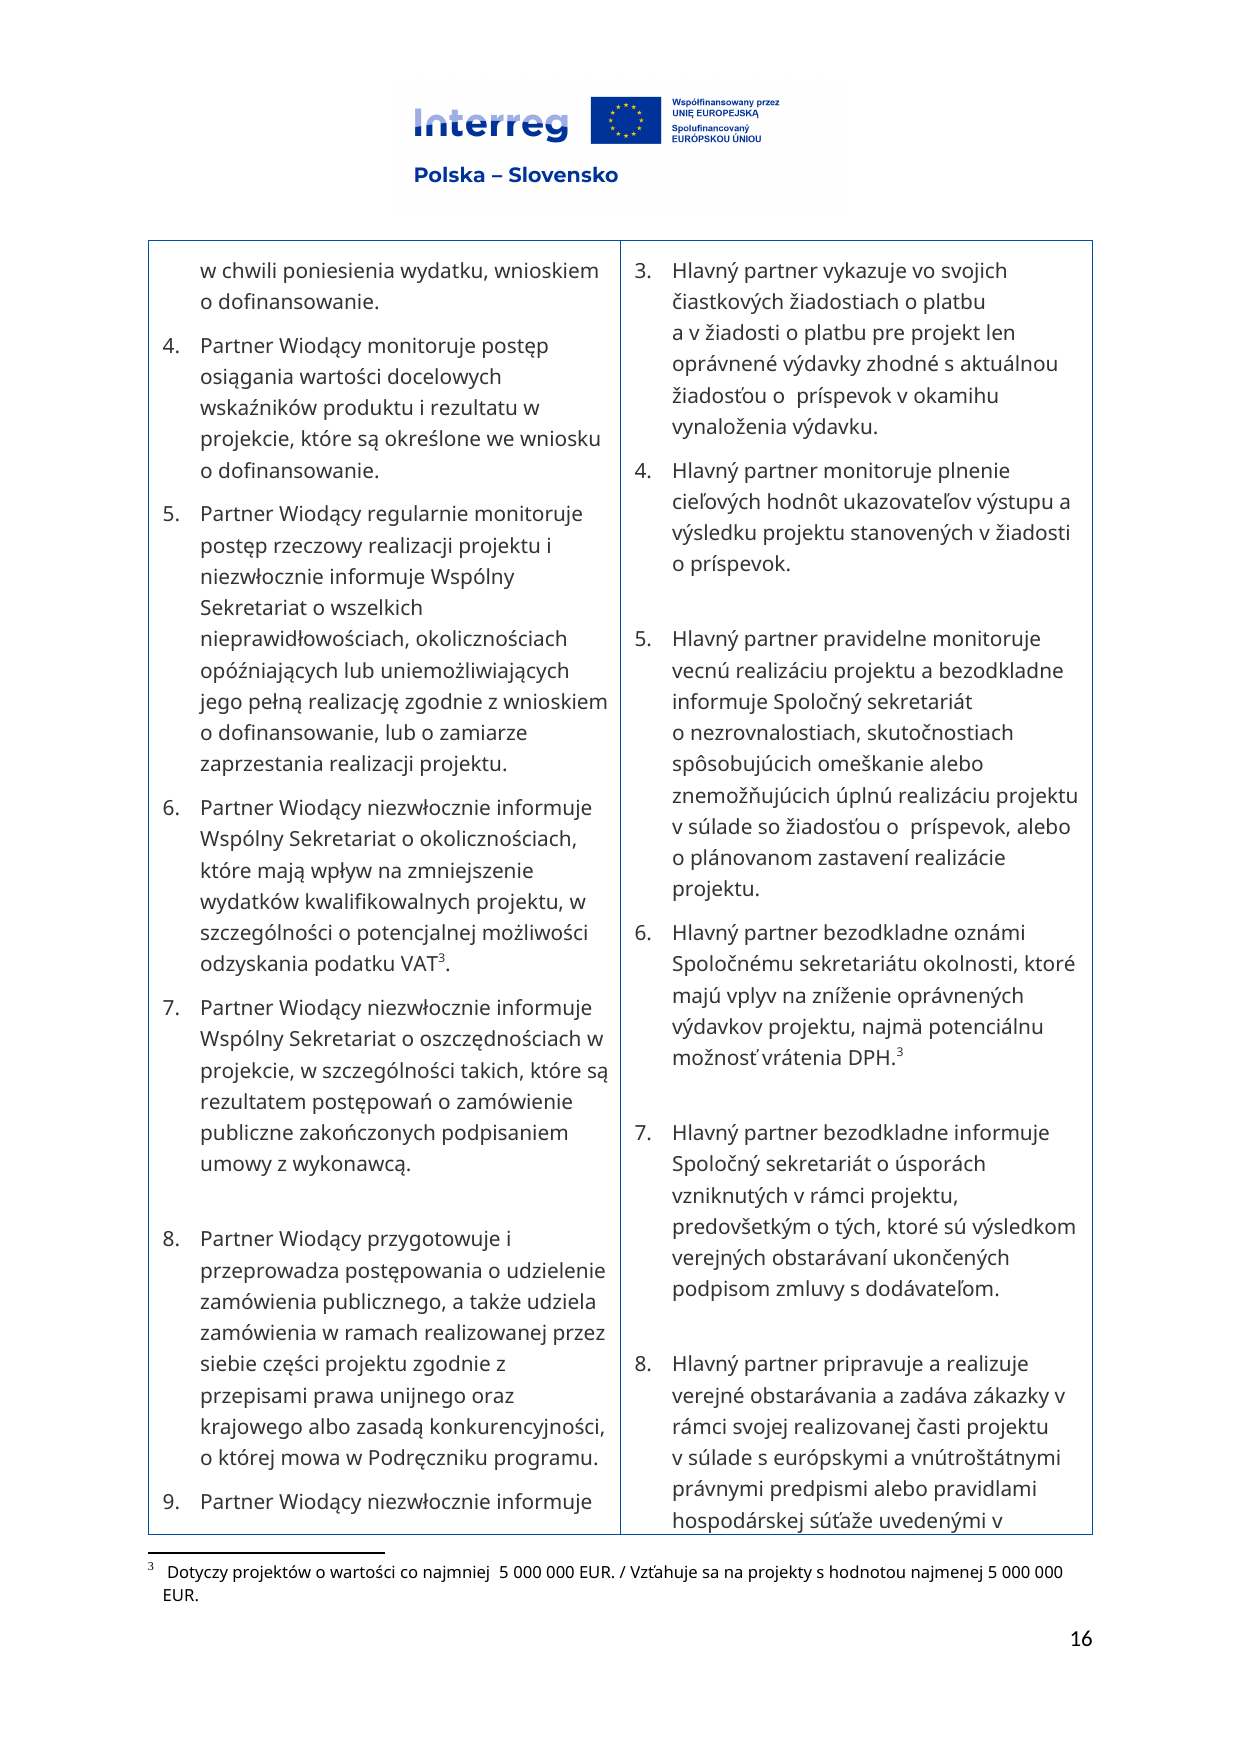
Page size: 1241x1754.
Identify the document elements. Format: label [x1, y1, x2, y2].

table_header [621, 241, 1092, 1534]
picture [392, 73, 849, 212]
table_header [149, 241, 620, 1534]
